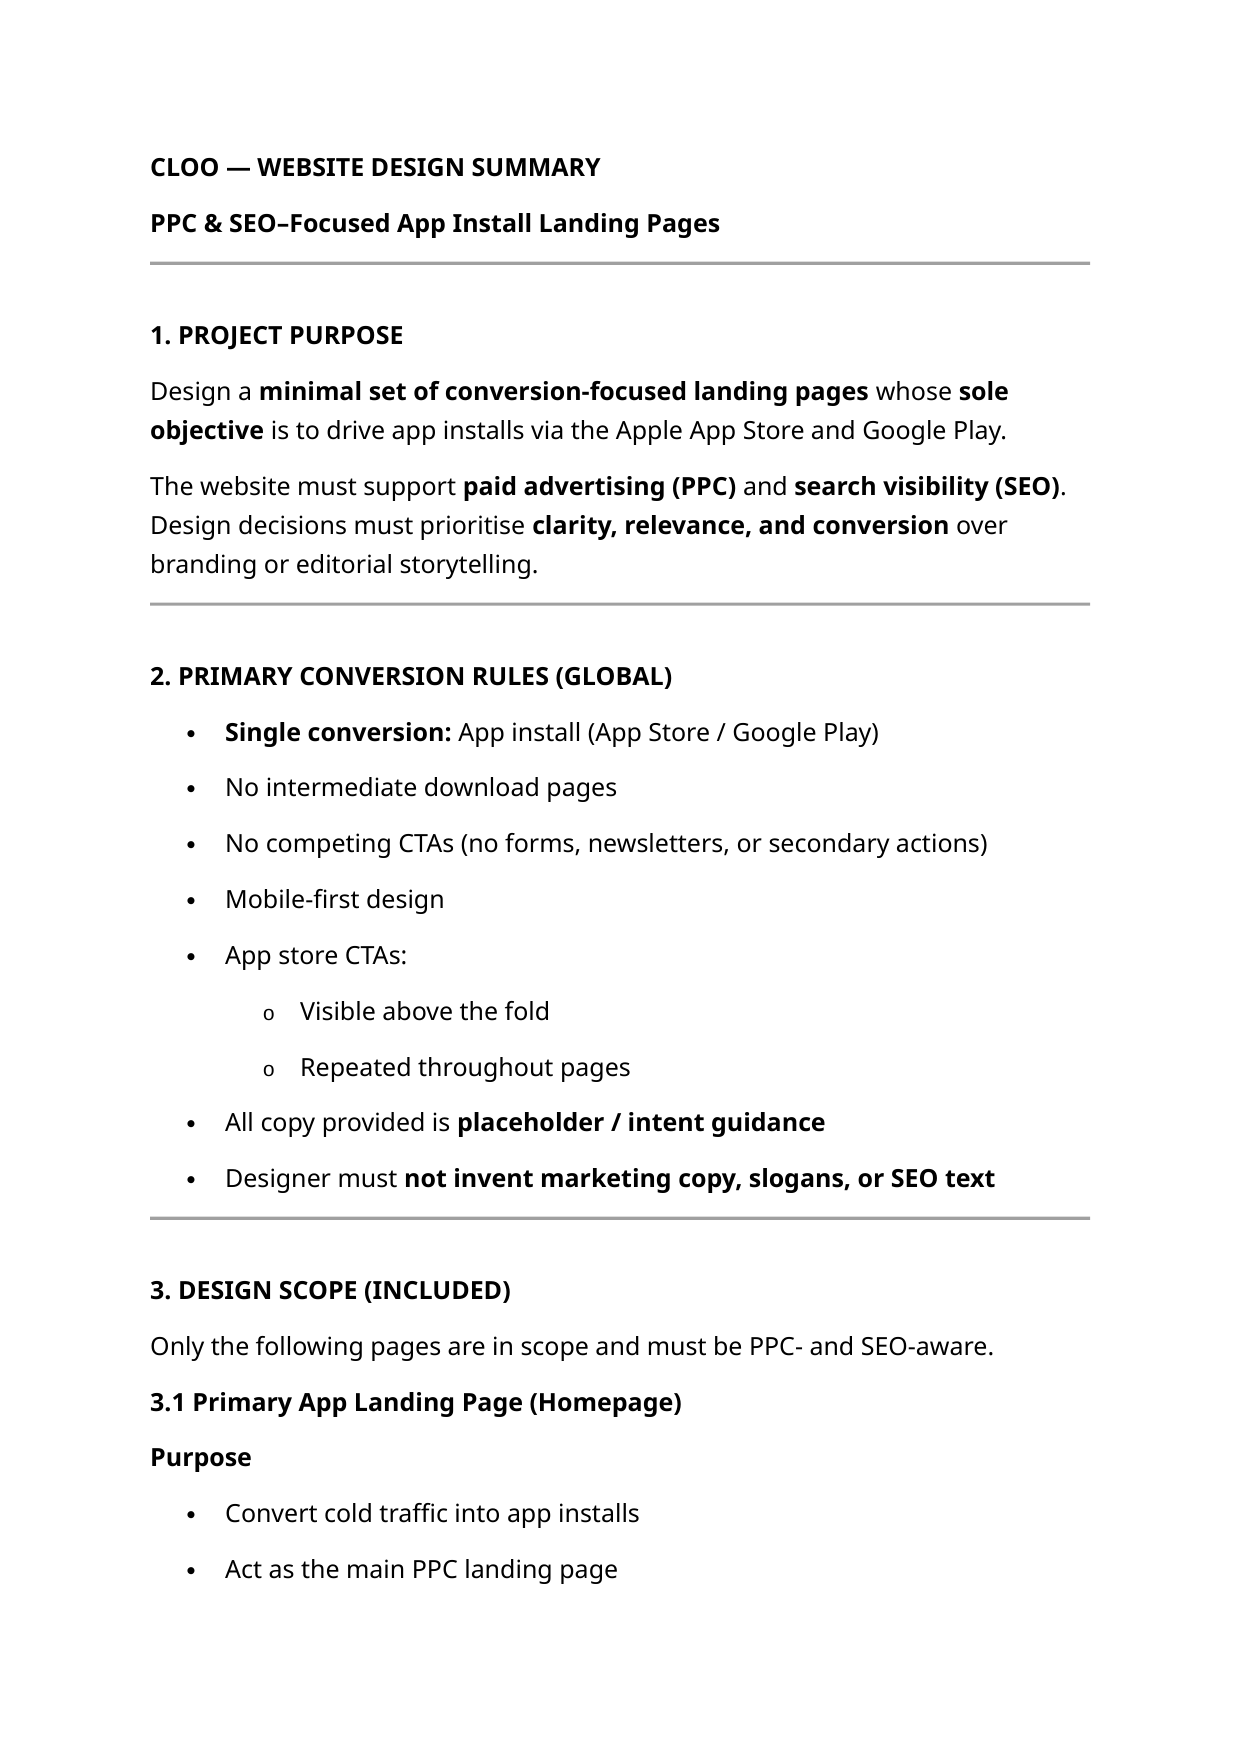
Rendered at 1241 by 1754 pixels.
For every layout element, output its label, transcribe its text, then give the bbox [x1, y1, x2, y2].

text 3.1 Primary App Landing Page (Homepage) [150, 1384, 1090, 1418]
list No competing CTAs (no forms, newsletters, or secondary actions) [187, 826, 1090, 860]
text PPC & SEO–Focused App Install Landing Pages [150, 206, 1090, 240]
list Designer must not invent marketing copy, slogans, or SEO text [187, 1161, 1090, 1195]
list Convert cold traffic into app installs [187, 1496, 1090, 1530]
text Only the following pages are in scope and must be PPC- and SEO-aware. [150, 1328, 1090, 1362]
text 3. DESIGN SCOPE (INCLUDED) [150, 1272, 1090, 1307]
list All copy provided is placeholder / intent guidance [187, 1105, 1090, 1139]
list Visible above the fold [262, 993, 1090, 1027]
list App store CTAs: [187, 937, 1090, 972]
list Act as the main PPC landing page [187, 1552, 1090, 1586]
text Design a minimal set of conversion-focused landing pages whose sole objective is to drive app installs via the Apple App Store and Google Play. [150, 373, 1090, 447]
text Purpose [150, 1440, 1090, 1474]
text 1. PROJECT PURPOSE [150, 317, 1090, 352]
text CLOO — WEBSITE DESIGN SUMMARY [150, 150, 1090, 184]
list No intermediate download pages [187, 770, 1090, 804]
list Repeated throughout pages [262, 1049, 1090, 1083]
list Mobile-first design [187, 882, 1090, 916]
text 2. PRIMARY CONVERSION RULES (GLOBAL) [150, 658, 1090, 692]
list Single conversion: App install (App Store / Google Play) [187, 714, 1090, 748]
text The website must support paid advertising (PPC) and search visibility (SEO). Design decisions must prioritise clarity, relevance, and conversion over branding or editorial storytelling. [150, 468, 1090, 581]
